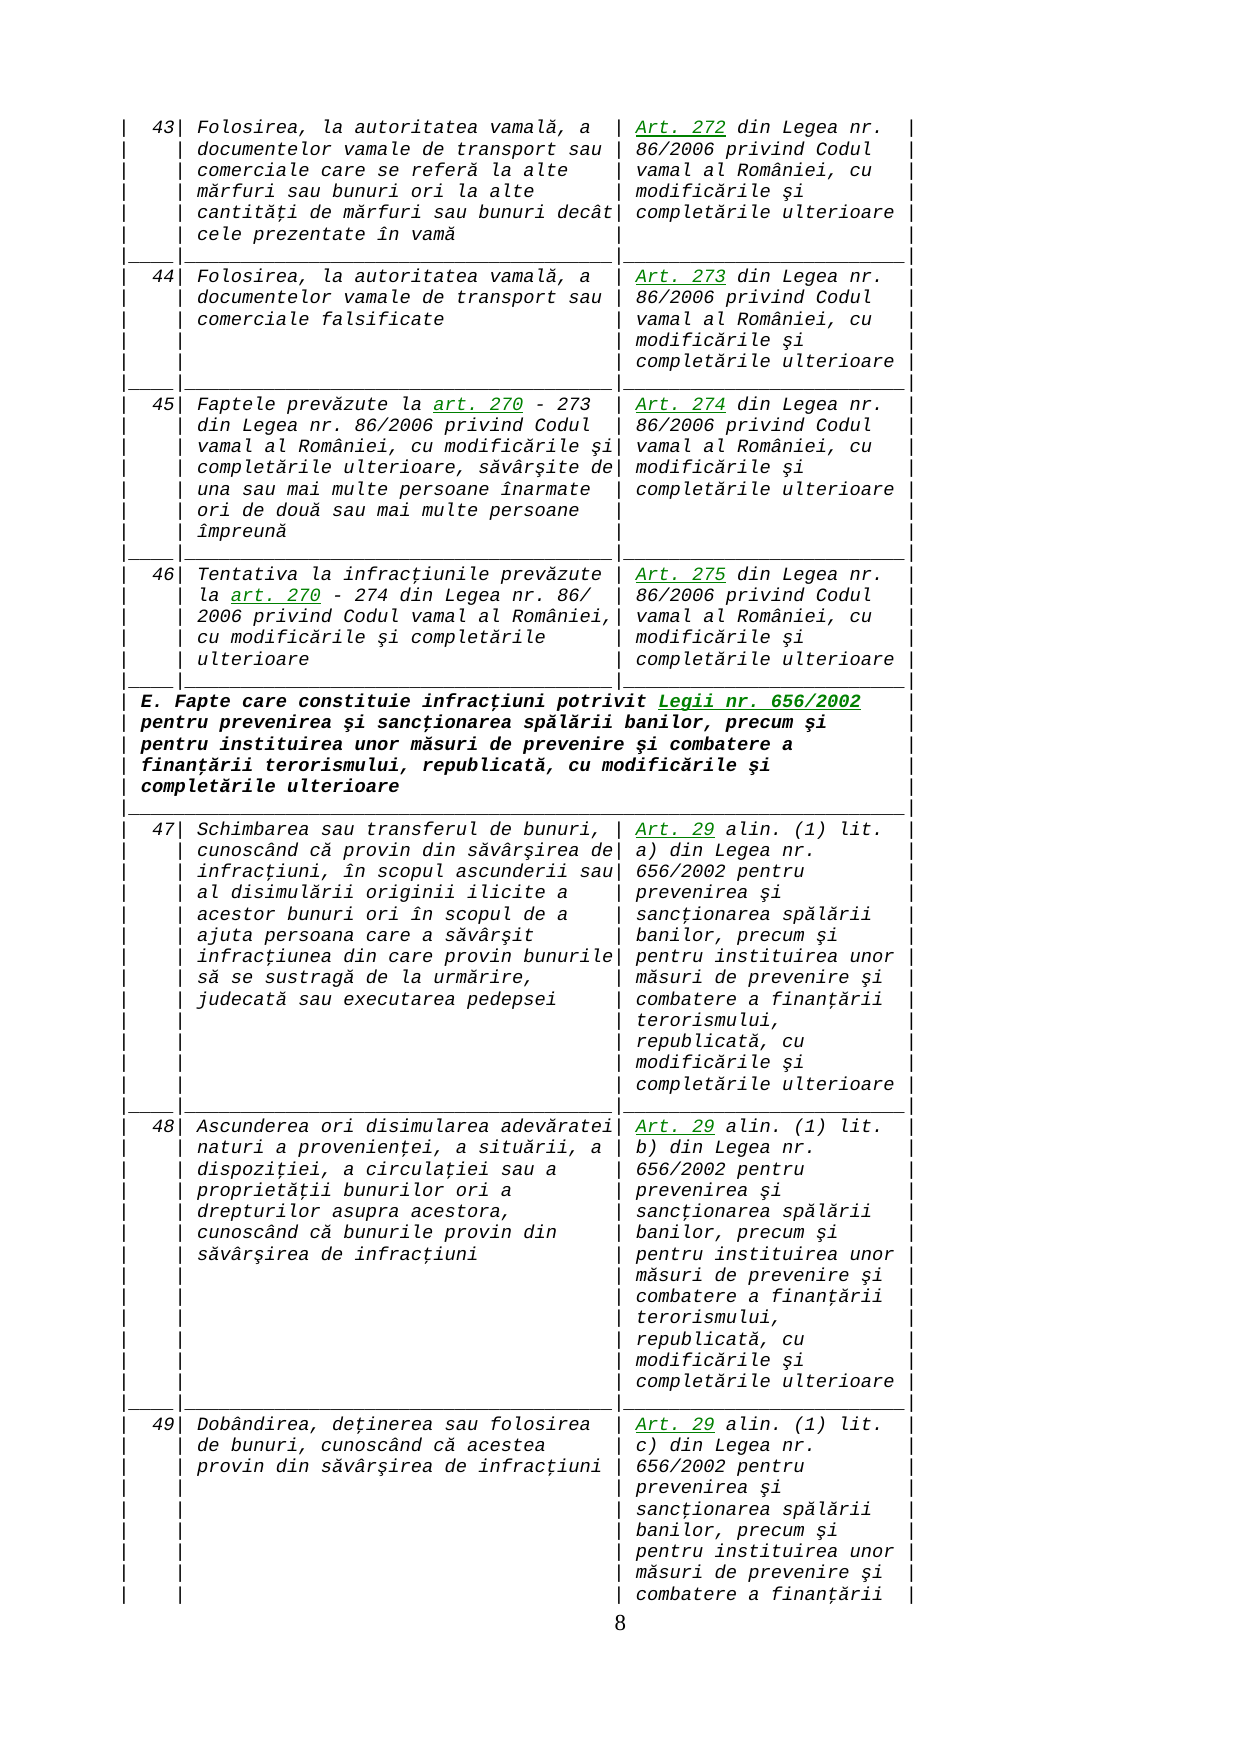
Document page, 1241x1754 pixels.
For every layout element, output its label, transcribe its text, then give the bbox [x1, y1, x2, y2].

text | | cu modificările şi completările | modificările şi | [118, 628, 1122, 649]
text |____|______________________________________|_________________________| [118, 246, 1122, 267]
text | | al disimulării originii ilicite a | prevenirea şi | [118, 883, 1122, 904]
text | | la art. 270 - 274 din Legea nr. 86/ | 86/2006 privind Codul | [118, 586, 1122, 607]
text | 43| Folosirea, la autoritatea vamală, a | Art. 272 din Legea nr. | [118, 118, 1122, 139]
text | | provin din săvârşirea de infracţiuni | 656/2002 pentru | [118, 1457, 1122, 1478]
text | | | măsuri de prevenire şi | [118, 1266, 1122, 1287]
text |____|______________________________________|_________________________| [118, 543, 1122, 564]
text | | una sau mai multe persoane înarmate | completările ulterioare | [118, 479, 1122, 501]
text | pentru instituirea unor măsuri de prevenire şi combatere a | [118, 734, 1122, 756]
text | | comerciale falsificate | vamal al României, cu | [118, 309, 1122, 331]
text | | documentelor vamale de transport sau | 86/2006 privind Codul | [118, 288, 1122, 309]
text | pentru prevenirea şi sancţionarea spălării banilor, precum şi | [118, 713, 1122, 734]
text | | | măsuri de prevenire şi | [118, 1563, 1122, 1584]
text | | de bunuri, cunoscând că acestea | c) din Legea nr. | [118, 1436, 1122, 1457]
text | | completările ulterioare, săvârşite de| modificările şi | [118, 458, 1122, 479]
text | | | sancţionarea spălării | [118, 1499, 1122, 1521]
text | | | terorismului, | [118, 1308, 1122, 1329]
text | 47| Schimbarea sau transferul de bunuri, | Art. 29 alin. (1) lit. | [118, 819, 1122, 841]
text | | judecată sau executarea pedepsei | combatere a finanţării | [118, 989, 1122, 1011]
text | | | completările ulterioare | [118, 1372, 1122, 1393]
text | | din Legea nr. 86/2006 privind Codul | 86/2006 privind Codul | [118, 416, 1122, 437]
text | finanţării terorismului, republicată, cu modificările şi | [118, 756, 1122, 777]
text | | să se sustragă de la urmărire, | măsuri de prevenire şi | [118, 968, 1122, 989]
text | | vamal al României, cu modificările şi| vamal al României, cu | [118, 437, 1122, 458]
text |____|______________________________________|_________________________| [118, 1393, 1122, 1414]
text | 45| Faptele prevăzute la art. 270 - 273 | Art. 274 din Legea nr. | [118, 394, 1122, 416]
text |____|______________________________________|_________________________| [118, 671, 1122, 692]
text | completările ulterioare | [118, 777, 1122, 798]
text | | | modificările şi | [118, 331, 1122, 352]
text | | | modificările şi | [118, 1053, 1122, 1074]
text | | ajuta persoana care a săvârşit | banilor, precum şi | [118, 926, 1122, 947]
text | | dispoziţiei, a circulaţiei sau a | 656/2002 pentru | [118, 1159, 1122, 1181]
text | | infracţiuni, în scopul ascunderii sau| 656/2002 pentru | [118, 862, 1122, 883]
text | | ori de două sau mai multe persoane | | [118, 501, 1122, 522]
text | | | republicată, cu | [118, 1329, 1122, 1351]
text | | | completările ulterioare | [118, 1074, 1122, 1096]
text | | ulterioare | completările ulterioare | [118, 649, 1122, 671]
text | 46| Tentativa la infracţiunile prevăzute | Art. 275 din Legea nr. | [118, 564, 1122, 586]
text | | cantităţi de mărfuri sau bunuri decât| completările ulterioare | [118, 203, 1122, 224]
text | E. Fapte care constituie infracţiuni potrivit Legii nr. 656/2002 | [118, 692, 1122, 713]
text | | infracţiunea din care provin bunurile| pentru instituirea unor | [118, 947, 1122, 968]
text |_____________________________________________________________________| [118, 798, 1122, 819]
text | | | pentru instituirea unor | [118, 1542, 1122, 1563]
text | 48| Ascunderea ori disimularea adevăratei| Art. 29 alin. (1) lit. | [118, 1117, 1122, 1138]
text | | săvârşirea de infracţiuni | pentru instituirea unor | [118, 1244, 1122, 1266]
text | | | terorismului, | [118, 1011, 1122, 1032]
text |____|______________________________________|_________________________| [118, 373, 1122, 394]
text | | naturi a provenienţei, a situării, a | b) din Legea nr. | [118, 1138, 1122, 1159]
text | | drepturilor asupra acestora, | sancţionarea spălării | [118, 1202, 1122, 1223]
text | | cunoscând că provin din săvârşirea de| a) din Legea nr. | [118, 841, 1122, 862]
text |____|______________________________________|_________________________| [118, 1096, 1122, 1117]
text | | comerciale care se referă la alte | vamal al României, cu | [118, 161, 1122, 182]
text | | cele prezentate în vamă | | [118, 224, 1122, 246]
text | | | republicată, cu | [118, 1032, 1122, 1053]
text | | | completările ulterioare | [118, 352, 1122, 373]
text | 49| Dobândirea, deţinerea sau folosirea | Art. 29 alin. (1) lit. | [118, 1414, 1122, 1436]
text | | împreună | | [118, 522, 1122, 543]
text | | | prevenirea şi | [118, 1478, 1122, 1499]
text | | documentelor vamale de transport sau | 86/2006 privind Codul | [118, 139, 1122, 161]
text | | cunoscând că bunurile provin din | banilor, precum şi | [118, 1223, 1122, 1244]
text | | | combatere a finanţării | [118, 1584, 1122, 1606]
text | | proprietăţii bunurilor ori a | prevenirea şi | [118, 1181, 1122, 1202]
text | | acestor bunuri ori în scopul de a | sancţionarea spălării | [118, 904, 1122, 926]
text | 44| Folosirea, la autoritatea vamală, a | Art. 273 din Legea nr. | [118, 267, 1122, 288]
text | | | banilor, precum şi | [118, 1521, 1122, 1542]
text | | | combatere a finanţării | [118, 1287, 1122, 1308]
text | | 2006 privind Codul vamal al României,| vamal al României, cu | [118, 607, 1122, 628]
text | | mărfuri sau bunuri ori la alte | modificările şi | [118, 182, 1122, 203]
text | | | modificările şi | [118, 1351, 1122, 1372]
